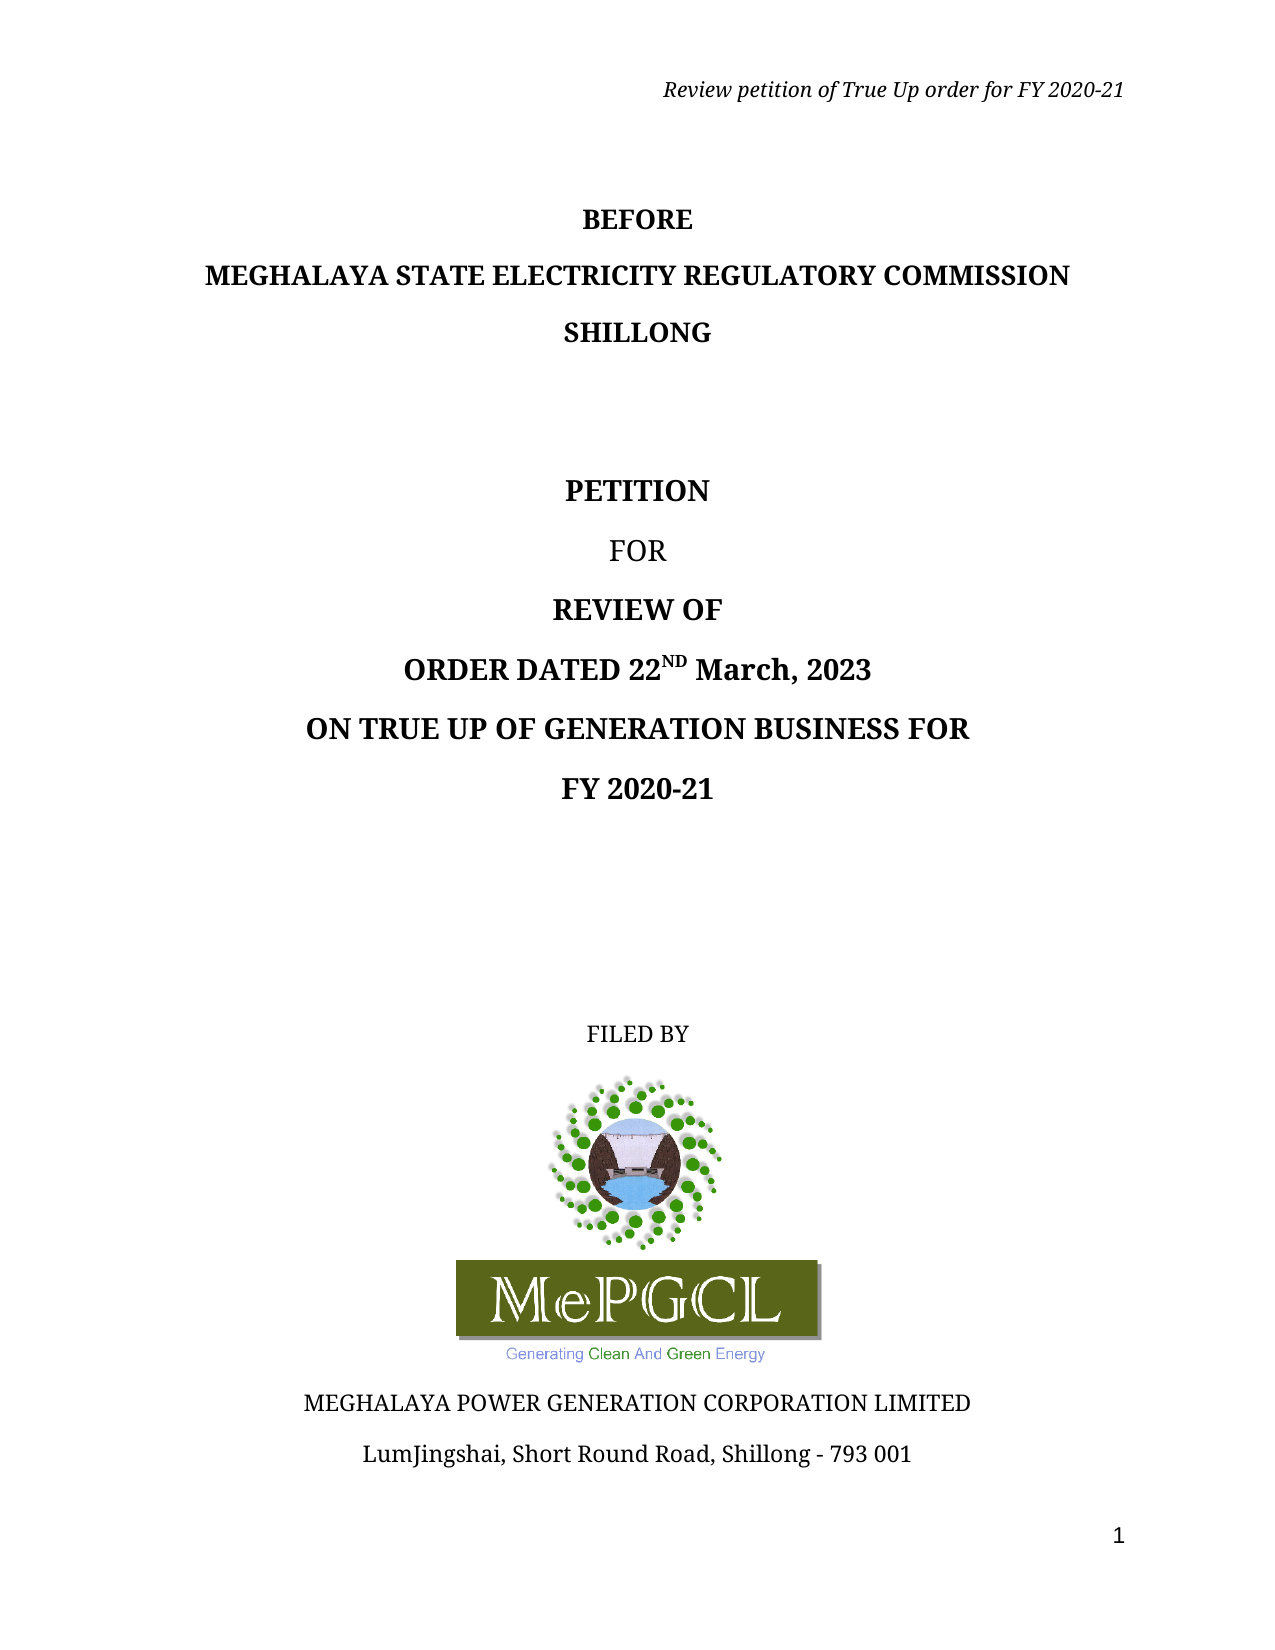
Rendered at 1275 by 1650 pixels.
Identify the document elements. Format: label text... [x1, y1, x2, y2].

text FOR [150, 530, 1125, 570]
picture [449, 1068, 826, 1369]
text BEFORE [150, 200, 1125, 237]
text REVIEW OF [150, 589, 1125, 629]
text ORDER DATED 22ND March, 2023 [150, 649, 1125, 689]
text MEGHALAYA STATE ELECTRICITY REGULATORY COMMISSION [150, 257, 1125, 294]
text LumJingshai, Short Round Road, Shillong - 793 001 [150, 1438, 1125, 1469]
text FY 2020-21 [150, 768, 1125, 808]
text ON TRUE UP OF GENERATION BUSINESS FOR [150, 708, 1125, 748]
text FILED BY [150, 1018, 1125, 1049]
text SHILLONG [150, 313, 1125, 350]
text PETITION [150, 471, 1125, 510]
text MEGHALAYA POWER GENERATION CORPORATION LIMITED [150, 1387, 1125, 1419]
